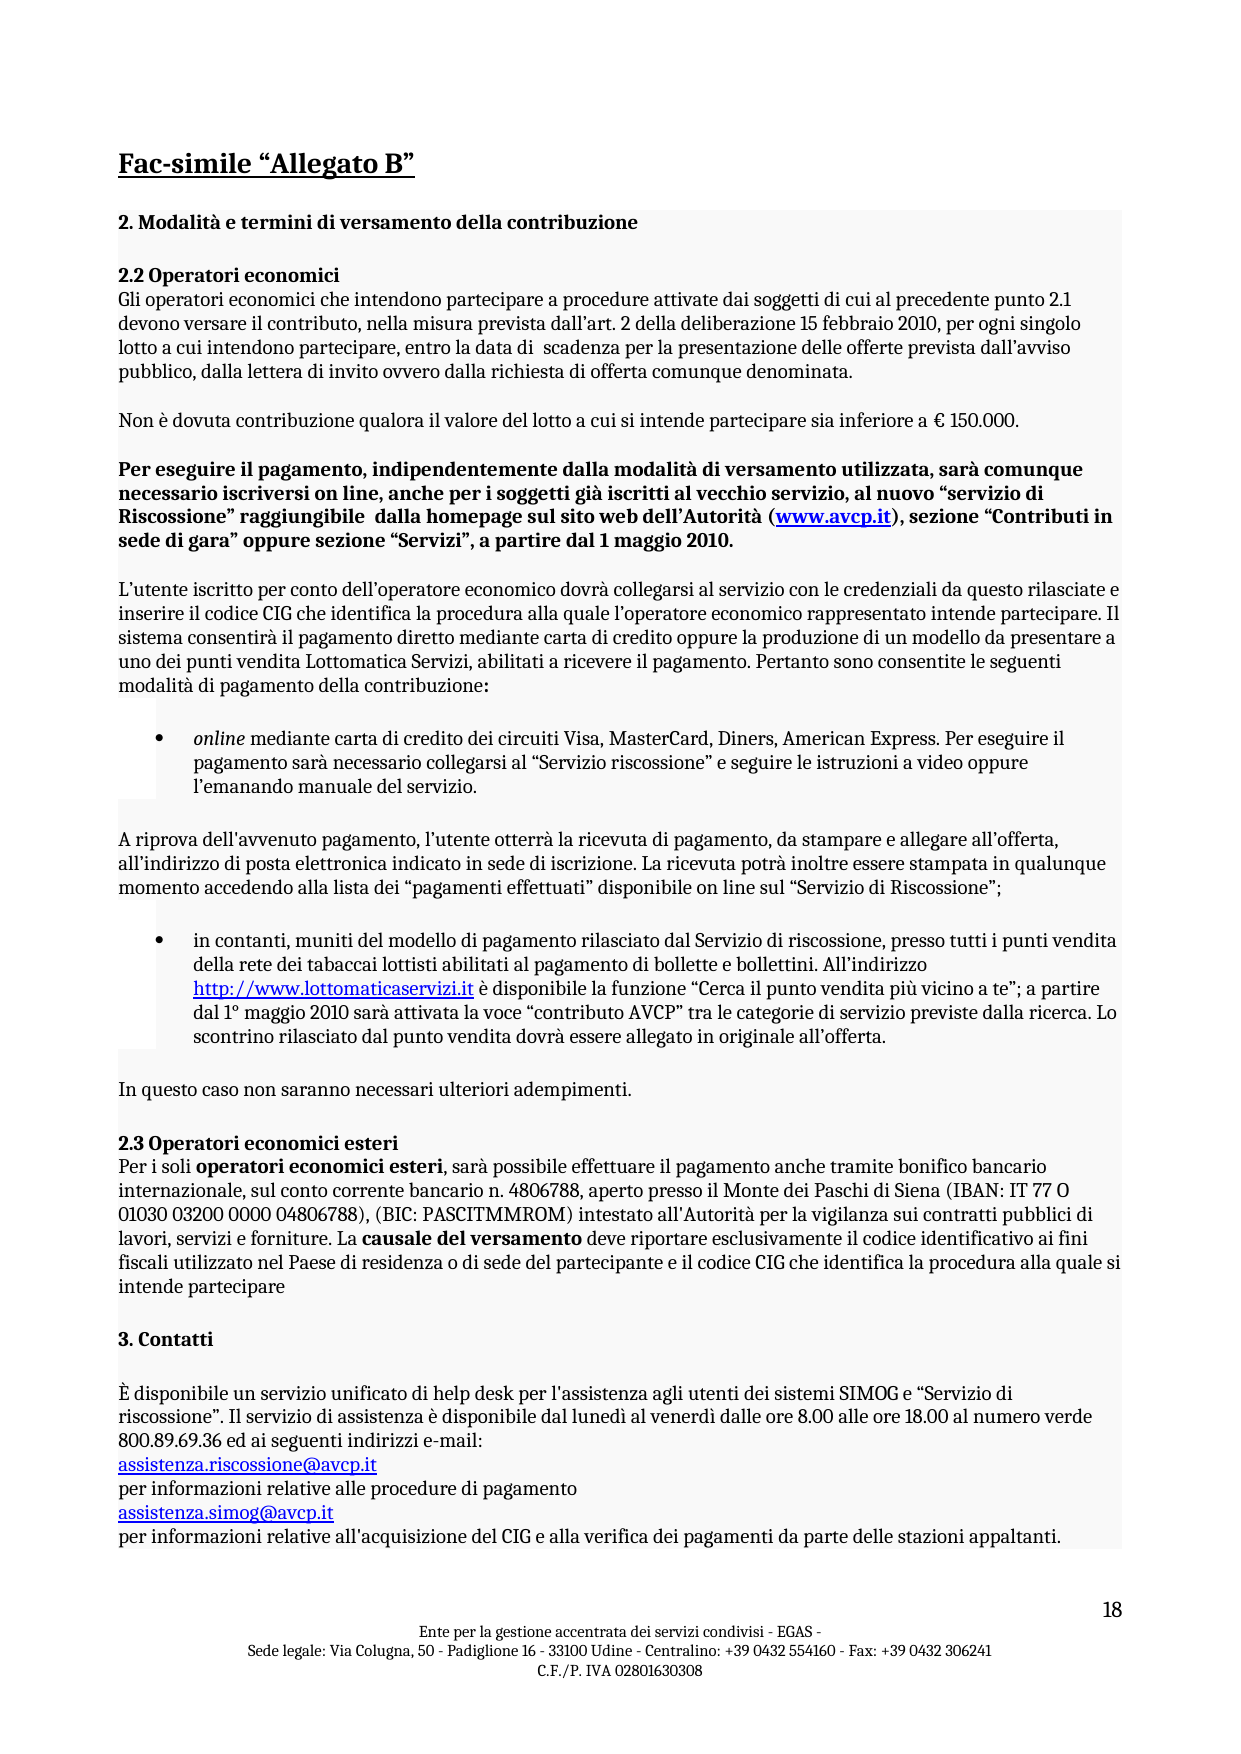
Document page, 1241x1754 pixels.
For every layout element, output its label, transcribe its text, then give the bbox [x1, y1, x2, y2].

text 2.2 Operatori economici Gli operatori economici che intendono partecipare a procedure attivate dai soggetti di cui al precedente punto 2.1 devono versare il contributo, nella misura prevista dall’art. 2 della deliberazione 15 febbraio 2010, per ogni singolo lotto a cui intendono partecipare, entro la data di scadenza per la presentazione delle offerte prevista dall’avviso pubblico, dalla lettera di invito ovvero dalla richiesta di offerta comunque denominata. [118, 263, 1122, 383]
text L’utente iscritto per conto dell’operatore economico dovrà collegarsi al servizio con le credenziali da questo rilasciate e inserire il codice CIG che identifica la procedura alla quale l’operatore economico rappresentato intende partecipare. Il sistema consentirà il pagamento diretto mediante carta di credito oppure la produzione di un modello da presentare a uno dei punti vendita Lottomatica Servizi, abilitati a ricevere il pagamento. Pertanto sono consentite le seguenti modalità di pagamento della contribuzione: [118, 578, 1122, 698]
text Non è dovuta contribuzione qualora il valore del lotto a cui si intende partecipare sia inferiore a € 150.000. [118, 408, 1122, 432]
text Fac-simile “Allegato B” [118, 148, 1122, 181]
text A riprova dell'avvenuto pagamento, l’utente otterrà la ricevuta di pagamento, da stampare e allegare all’offerta, all’indirizzo di posta elettronica indicato in sede di iscrizione. La ricevuta potrà inoltre essere stampata in qualunque momento accedendo alla lista dei “pagamenti effettuati” disponibile on line sul “Servizio di Riscossione”; [118, 828, 1122, 900]
list in contanti, muniti del modello di pagamento rilasciato dal Servizio di riscossione, presso tutti i punti vendita della rete dei tabaccai lottisti abilitati al pagamento di bollette e bollettini. All’indirizzo http://www.lottomaticaservizi.it è disponibile la funzione “Cerca il punto vendita più vicino a te”; a partire dal 1° maggio 2010 sarà attivata la voce “contributo AVCP” tra le categorie di servizio previste dalla ricerca. Lo scontrino rilasciato dal punto vendita dovrà essere allegato in originale all’offerta. [156, 929, 1122, 1049]
text 2. Modalità e termini di versamento della contribuzione [118, 210, 1122, 234]
text È disponibile un servizio unificato di help desk per l'assistenza agli utenti dei sistemi SIMOG e “Servizio di riscossione”. Il servizio di assistenza è disponibile dal lunedì al venerdì dalle ore 8.00 alle ore 18.00 al numero verde 800.89.69.36 ed ai seguenti indirizzi e-mail: assistenza.riscossione@avcp.it per informazioni relative alle procedure di pagamento assistenza.simog@avcp.it per informazioni relative all'acquisizione del CIG e alla verifica dei pagamenti da parte delle stazioni appaltanti. [118, 1381, 1122, 1549]
text Per eseguire il pagamento, indipendentemente dalla modalità di versamento utilizzata, sarà comunque necessario iscriversi on line, anche per i soggetti già iscritti al vecchio servizio, al nuovo “servizio di Riscossione” raggiungibile dalla homepage sul sito web dell’Autorità (www.avcp.it), sezione “Contributi in sede di gara” oppure sezione “Servizi”, a partire dal 1 maggio 2010. [118, 457, 1122, 553]
text In questo caso non saranno necessari ulteriori adempimenti. [118, 1078, 1122, 1102]
list online mediante carta di credito dei circuiti Visa, MasterCard, Diners, American Express. Per eseguire il pagamento sarà necessario collegarsi al “Servizio riscossione” e seguire le istruzioni a video oppure l’emanando manuale del servizio. [156, 727, 1122, 799]
text 3. Contatti [118, 1328, 1122, 1352]
text 2.3 Operatori economici esteri Per i soli operatori economici esteri, sarà possibile effettuare il pagamento anche tramite bonifico bancario internazionale, sul conto corrente bancario n. 4806788, aperto presso il Monte dei Paschi di Siena (IBAN: IT 77 O 01030 03200 0000 04806788), (BIC: PASCITMMROM) intestato all'Autorità per la vigilanza sui contratti pubblici di lavori, servizi e forniture. La causale del versamento deve riportare esclusivamente il codice identificativo ai fini fiscali utilizzato nel Paese di residenza o di sede del partecipante e il codice CIG che identifica la procedura alla quale si intende partecipare [118, 1131, 1122, 1299]
